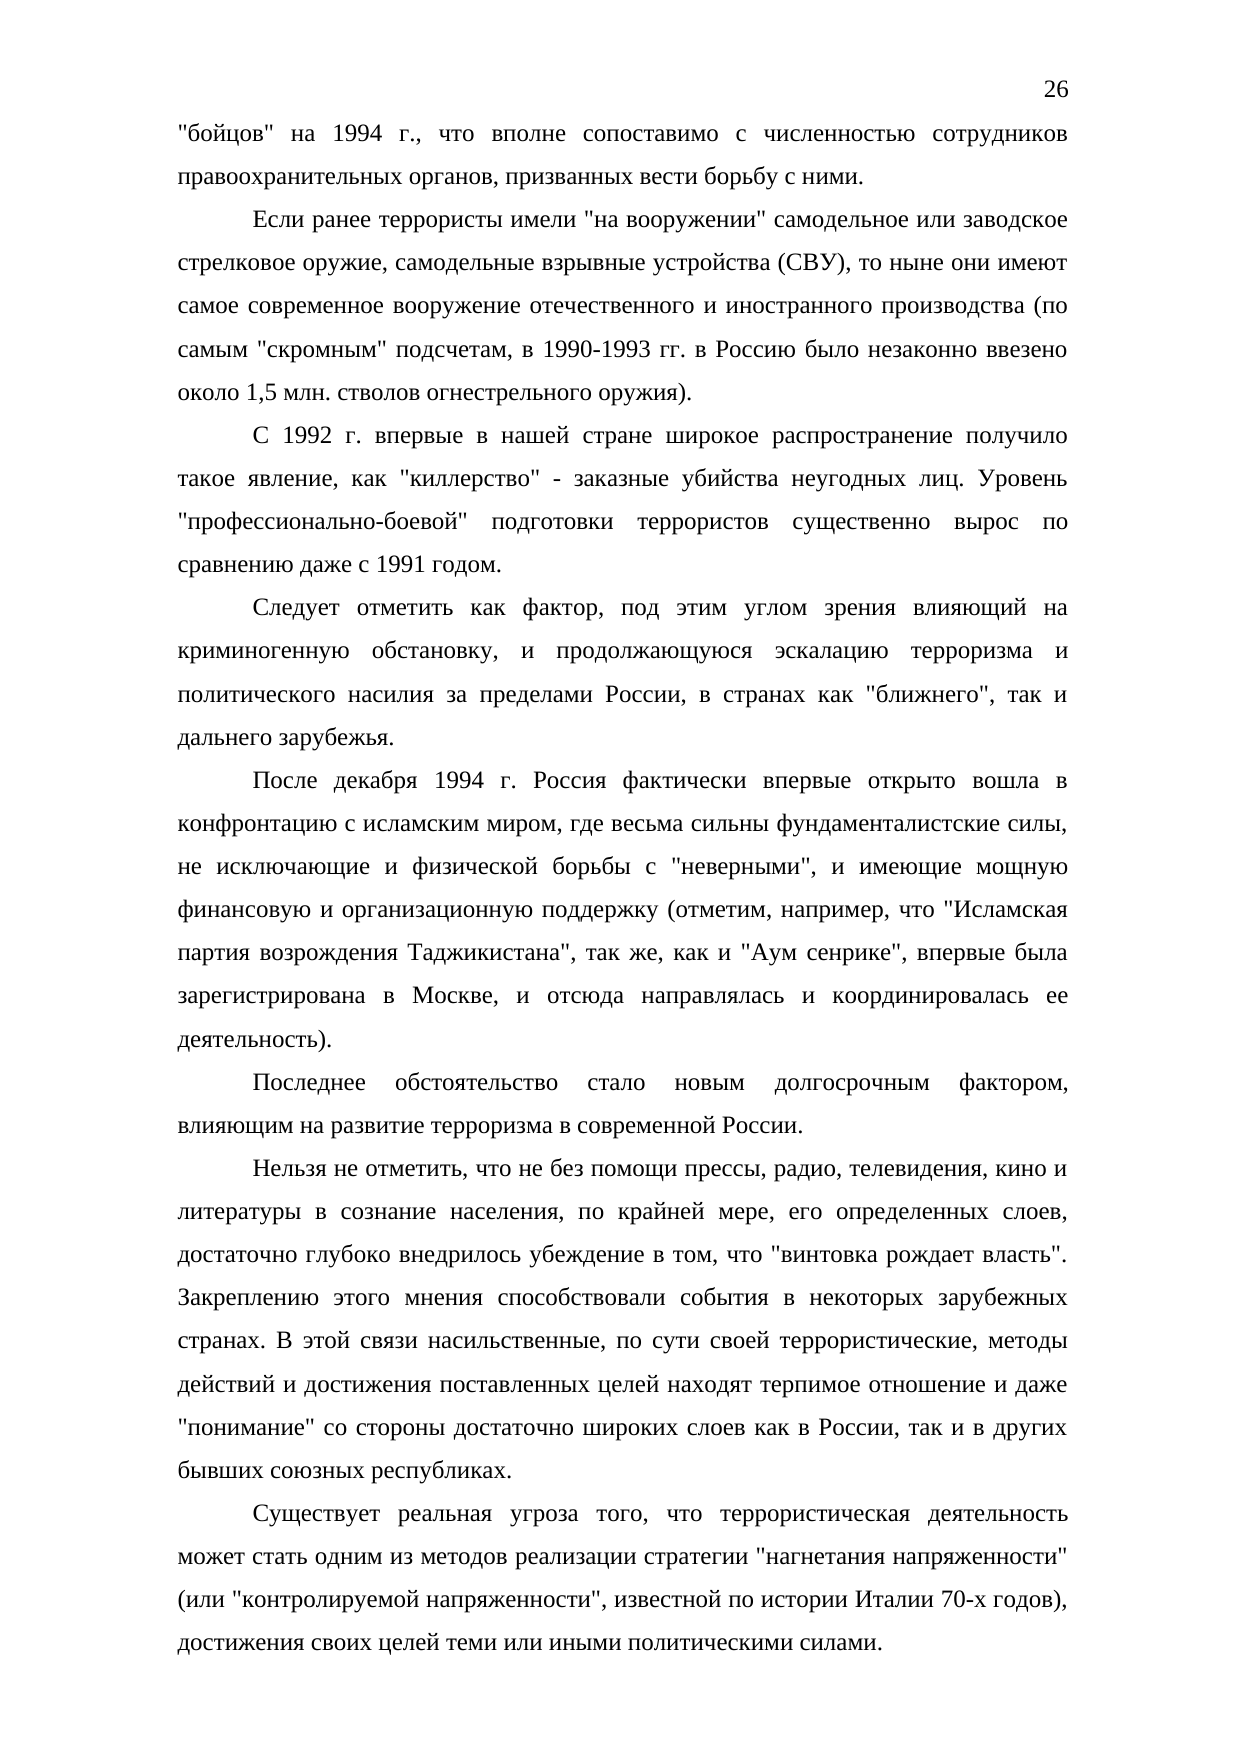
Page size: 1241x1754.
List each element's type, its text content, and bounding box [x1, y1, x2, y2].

text Нельзя не отметить, что не без помощи прессы, радио, телевидения, кино и литературы в сознание населения, по крайней мере, его определенных слоев, достаточно глубоко внедрилось убеждение в том, что "винтовка рождает власть". Закреплению этого мнения способствовали события в некоторых зарубежных странах. В этой связи насильственные, по сути своей террористические, методы действий и достижения поставленных целей находят терпимое отношение и даже "понимание" со стороны достаточно широких слоев как в России, так и в других бывших союзных республиках. [177, 1153, 1069, 1484]
text С 1992 г. впервые в нашей стране широкое распространение получило такое явление, как "киллерство" - заказные убийства неугодных лиц. Уровень "профессионально-боевой" подготовки террористов существенно вырос по сравнению даже с 1991 годом. [177, 420, 1069, 578]
text Если ранее террористы имели "на вооружении" самодельное или заводское стрелковое оружие, самодельные взрывные устройства (СВУ), то ныне они имеют самое современное вооружение отечественного и иностранного производства (по самым "скромным" подсчетам, в 1990-1993 гг. в Россию было незаконно ввезено около 1,5 млн. стволов огнестрельного оружия). [177, 204, 1069, 406]
text Последнее обстоятельство стало новым долгосрочным фактором, влияющим на развитие терроризма в современной России. [177, 1067, 1069, 1139]
text После декабря 1994 г. Россия фактически впервые открыто вошла в конфронтацию с исламским миром, где весьма сильны фундаменталистские силы, не исключающие и физической борьбы с "неверными", и имеющие мощную финансовую и организационную поддержку (отметим, например, что "Исламская партия возрождения Таджикистана", так же, как и "Аум сенрике", впервые была зарегистрирована в Москве, и отсюда направлялась и координировалась ее деятельность). [177, 765, 1069, 1052]
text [177, 118, 1069, 190]
text Существует реальная угроза того, что террористическая деятельность может стать одним из методов реализации стратегии "нагнетания напряженности" (или "контролируемой напряженности", известной по истории Италии 70-х годов), достижения своих целей теми или иными политическими силами. [177, 1498, 1069, 1656]
text Следует отметить как фактор, под этим углом зрения влияющий на криминогенную обстановку, и продолжающуюся эскалацию терроризма и политического насилия за пределами России, в странах как "ближнего", так и дальнего зарубежья. [177, 592, 1069, 751]
